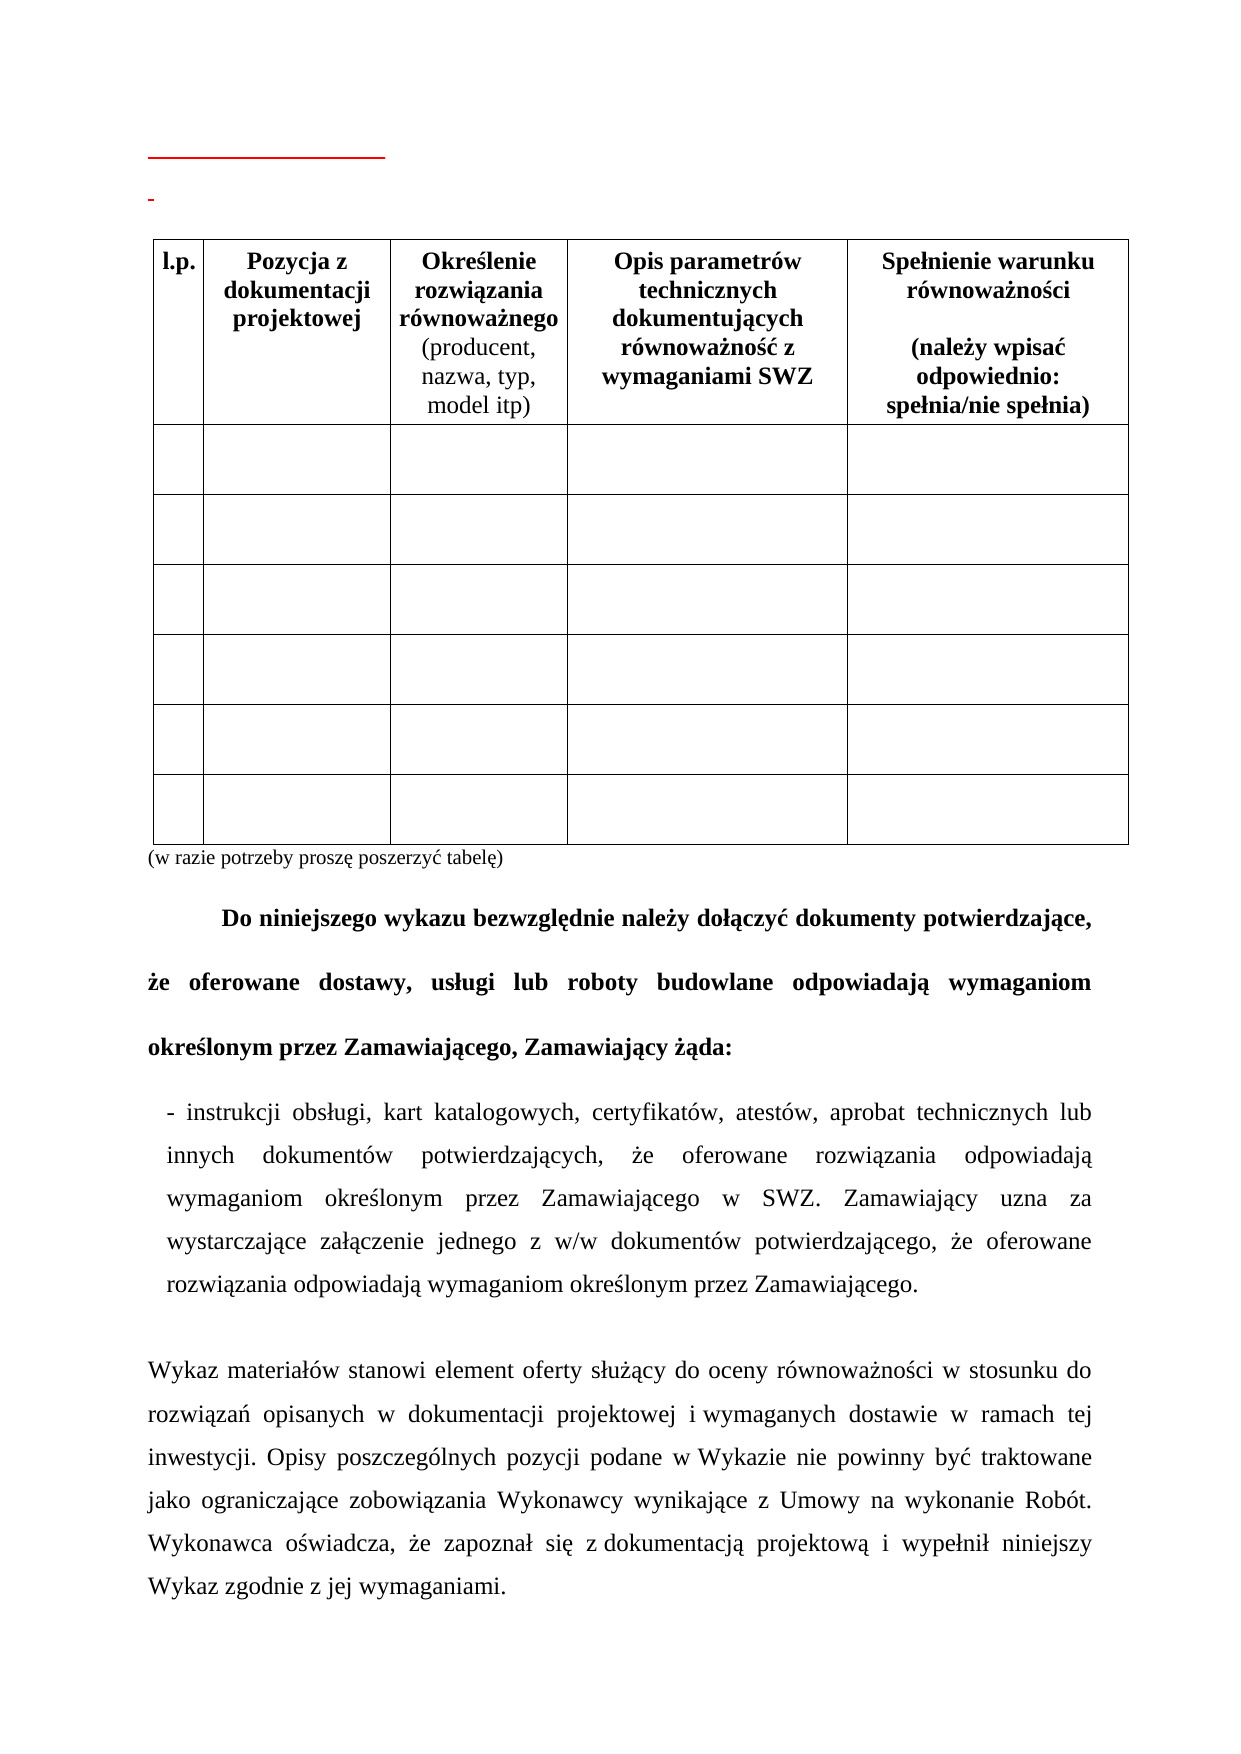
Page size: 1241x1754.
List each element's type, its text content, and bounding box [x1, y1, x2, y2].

table_cell [568, 495, 847, 564]
table_header l.p. [154, 240, 203, 424]
table_header Spełnienie warunku równoważności (należy wpisać odpowiednio: spełnia/nie spełnia) [848, 240, 1128, 424]
table_header Określenie rozwiązania równoważnego (producent, nazwa, typ, model itp) [391, 240, 567, 424]
text (w razie potrzeby proszę poszerzyć tabelę) [148, 845, 1093, 884]
table_cell [391, 495, 567, 564]
table_cell [568, 565, 847, 634]
table_cell [204, 705, 390, 774]
table_cell [391, 775, 567, 844]
table_cell [154, 425, 203, 494]
table_cell [568, 425, 847, 494]
table_cell [568, 705, 847, 774]
table_cell [154, 635, 203, 704]
table_cell [154, 495, 203, 564]
table_cell [848, 635, 1128, 704]
table_cell [204, 425, 390, 494]
table_cell [391, 425, 567, 494]
table_cell [848, 775, 1128, 844]
table_cell [568, 775, 847, 844]
table_cell [848, 705, 1128, 774]
text - instrukcji obsługi, kart katalogowych, certyfikatów, atestów, aprobat technicznych lub innych dokumentów potwierdzających, że oferowane rozwiązania odpowiadają wymaganiom określonym przez Zamawiającego w SWZ. Zamawiający uzna za wystarczające załączenie jednego z w/w dokumentów potwierdzającego, że oferowane rozwiązania odpowiadają wymaganiom określonym przez Zamawiającego. [166, 1097, 1093, 1298]
table_cell [154, 775, 203, 844]
text Do niniejszego wykazu bezwzględnie należy dołączyć dokumenty potwierdzające, że oferowane dostawy, usługi lub roboty budowlane odpowiadają wymaganiom określonym przez Zamawiającego, Zamawiający żąda: [148, 903, 1093, 1075]
table_cell [848, 495, 1128, 564]
table_cell [204, 565, 390, 634]
table_header Opis parametrów technicznych dokumentujących równoważność z wymaganiami SWZ [568, 240, 847, 424]
table_cell [848, 565, 1128, 634]
table_cell [154, 565, 203, 634]
table_header Pozycja z dokumentacji projektowej [204, 240, 390, 424]
table_cell [568, 635, 847, 704]
table_cell [391, 565, 567, 634]
text Wykaz materiałów stanowi element oferty służący do oceny równoważności w stosunku do rozwiązań opisanych w dokumentacji projektowej i wymaganych dostawie w ramach tej inwestycji. Opisy poszczególnych pozycji podane w Wykazie nie powinny być traktowane jako ograniczające zobowiązania Wykonawcy wynikające z Umowy na wykonanie Robót. Wykonawca oświadcza, że zapoznał się z dokumentacją projektową i wypełnił niniejszy Wykaz zgodnie z jej wymaganiami. [148, 1356, 1093, 1600]
table_cell [154, 705, 203, 774]
table_cell [204, 495, 390, 564]
table_cell [391, 705, 567, 774]
table_cell [391, 635, 567, 704]
table_cell [204, 775, 390, 844]
table_cell [848, 425, 1128, 494]
table_cell [204, 635, 390, 704]
